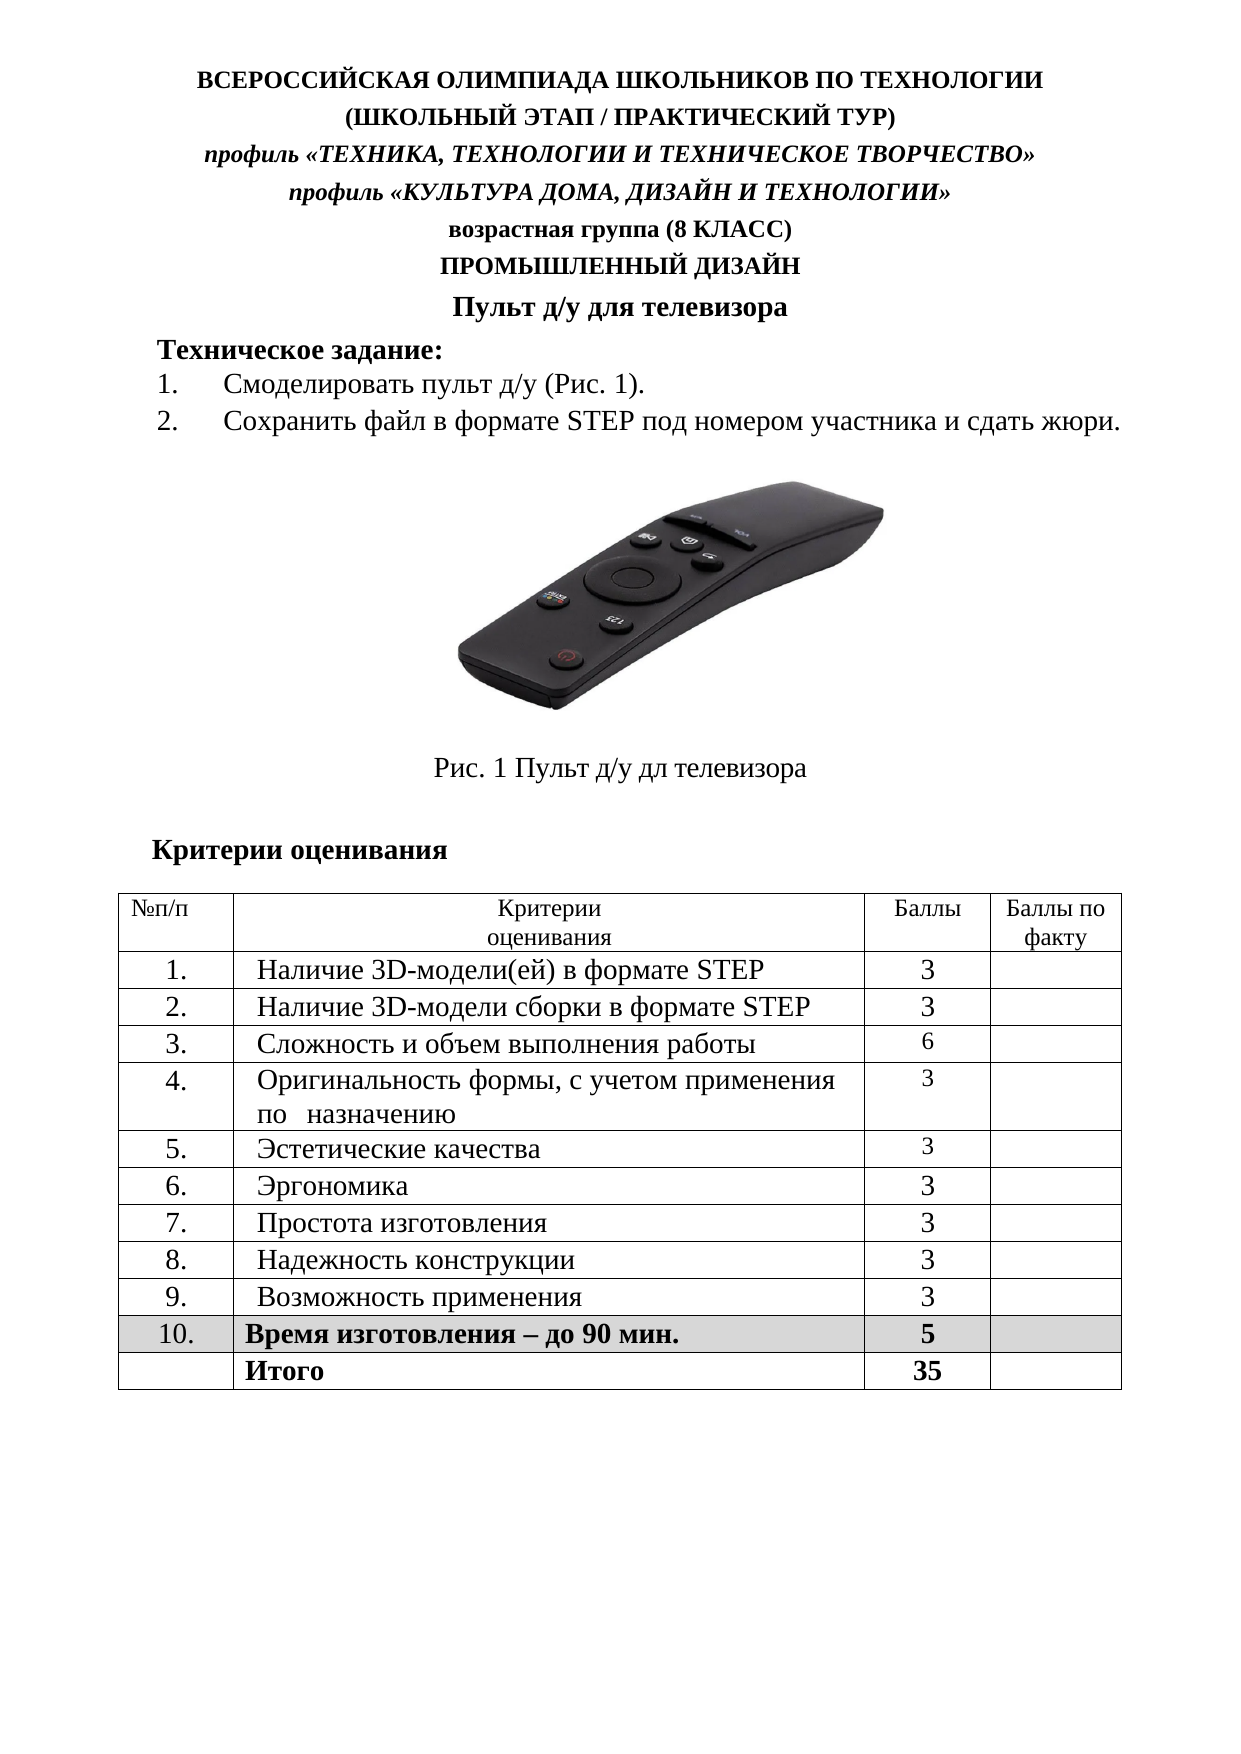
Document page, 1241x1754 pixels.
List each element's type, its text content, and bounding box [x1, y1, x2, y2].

table_cell [991, 1131, 1121, 1167]
table_cell Надежность конструкции [234, 1242, 864, 1278]
subtitle Критерии оценивания [77, 832, 1134, 866]
table_header Баллы по факту [991, 894, 1121, 951]
table_cell [991, 1242, 1121, 1278]
table_cell 3 [865, 952, 990, 988]
text профиль «КУЛЬТУРА ДОМА, ДИЗАЙН И ТЕХНОЛОГИИ» [65, 177, 1175, 206]
table_cell 3 [865, 1131, 990, 1167]
table_cell Итого [234, 1353, 864, 1389]
text (ШКОЛЬНЫЙ ЭТАП / ПРАКТИЧЕСКИЙ ТУР) [65, 102, 1175, 131]
table_cell 6 [865, 1026, 990, 1062]
table_cell 2. [119, 989, 233, 1025]
table_cell 4. [119, 1063, 233, 1130]
table_cell 9. [119, 1279, 233, 1315]
table_cell [991, 1316, 1121, 1352]
table_cell 3 [865, 1168, 990, 1204]
table_cell 3 [865, 1279, 990, 1315]
table_cell [991, 1168, 1121, 1204]
table_cell 5 [865, 1316, 990, 1352]
list Сохранить файл в формате STEP под номером участника и сдать жюри. [157, 403, 1175, 436]
table_cell 6. [119, 1168, 233, 1204]
table_header Баллы [865, 894, 990, 951]
table_cell Эстетические качества [234, 1131, 864, 1167]
table_cell 3 [865, 1063, 990, 1130]
table_cell Сложность и объем выполнения работы [234, 1026, 864, 1062]
table_cell [991, 1026, 1121, 1062]
table_cell 1. [119, 952, 233, 988]
table_cell [991, 989, 1121, 1025]
table_cell Время изготовления – до 90 мин. [234, 1316, 864, 1352]
table_header №п/п [119, 894, 233, 951]
list Смоделировать пульт д/у (Рис. 1). [157, 366, 1165, 399]
table_cell 3 [865, 1242, 990, 1278]
text возрастная группа (8 КЛАСС) [65, 214, 1175, 243]
table_cell Возможность применения [234, 1279, 864, 1315]
table_cell Наличие 3D-модели сборки в формате STEP [234, 989, 864, 1025]
table_cell 5. [119, 1131, 233, 1167]
table_cell [991, 1063, 1121, 1130]
table_cell 3 [865, 989, 990, 1025]
table_cell Наличие 3D-модели(ей) в формате STEP [234, 952, 864, 988]
table_cell Эргономика [234, 1168, 864, 1204]
table_cell [991, 1205, 1121, 1241]
table_header Критерии оценивания [234, 894, 864, 951]
table_cell [119, 1353, 233, 1389]
table_cell 8. [119, 1242, 233, 1278]
table_cell [991, 1353, 1121, 1389]
text ПРОМЫШЛЕННЫЙ ДИЗАЙН [65, 251, 1175, 280]
text профиль «ТЕХНИКА, ТЕХНОЛОГИИ И ТЕХНИЧЕСКОЕ ТВОРЧЕСТВО» [65, 139, 1175, 168]
text Пульт д/у для телевизора [65, 289, 1175, 322]
subtitle Техническое задание: [82, 332, 1175, 366]
picture [446, 474, 888, 724]
table_cell 10. [119, 1316, 233, 1352]
text ВСЕРОССИЙСКАЯ ОЛИМПИАДА ШКОЛЬНИКОВ ПО ТЕХНОЛОГИИ [65, 65, 1175, 94]
table_cell [991, 1279, 1121, 1315]
table_cell 7. [119, 1205, 233, 1241]
table_cell 3 [865, 1205, 990, 1241]
table_cell 35 [865, 1353, 990, 1389]
table_cell Оригинальность формы, с учетом применения по назначению [234, 1063, 864, 1130]
table_cell Простота изготовления [234, 1205, 864, 1241]
table_cell [991, 952, 1121, 988]
table_cell 3. [119, 1026, 233, 1062]
